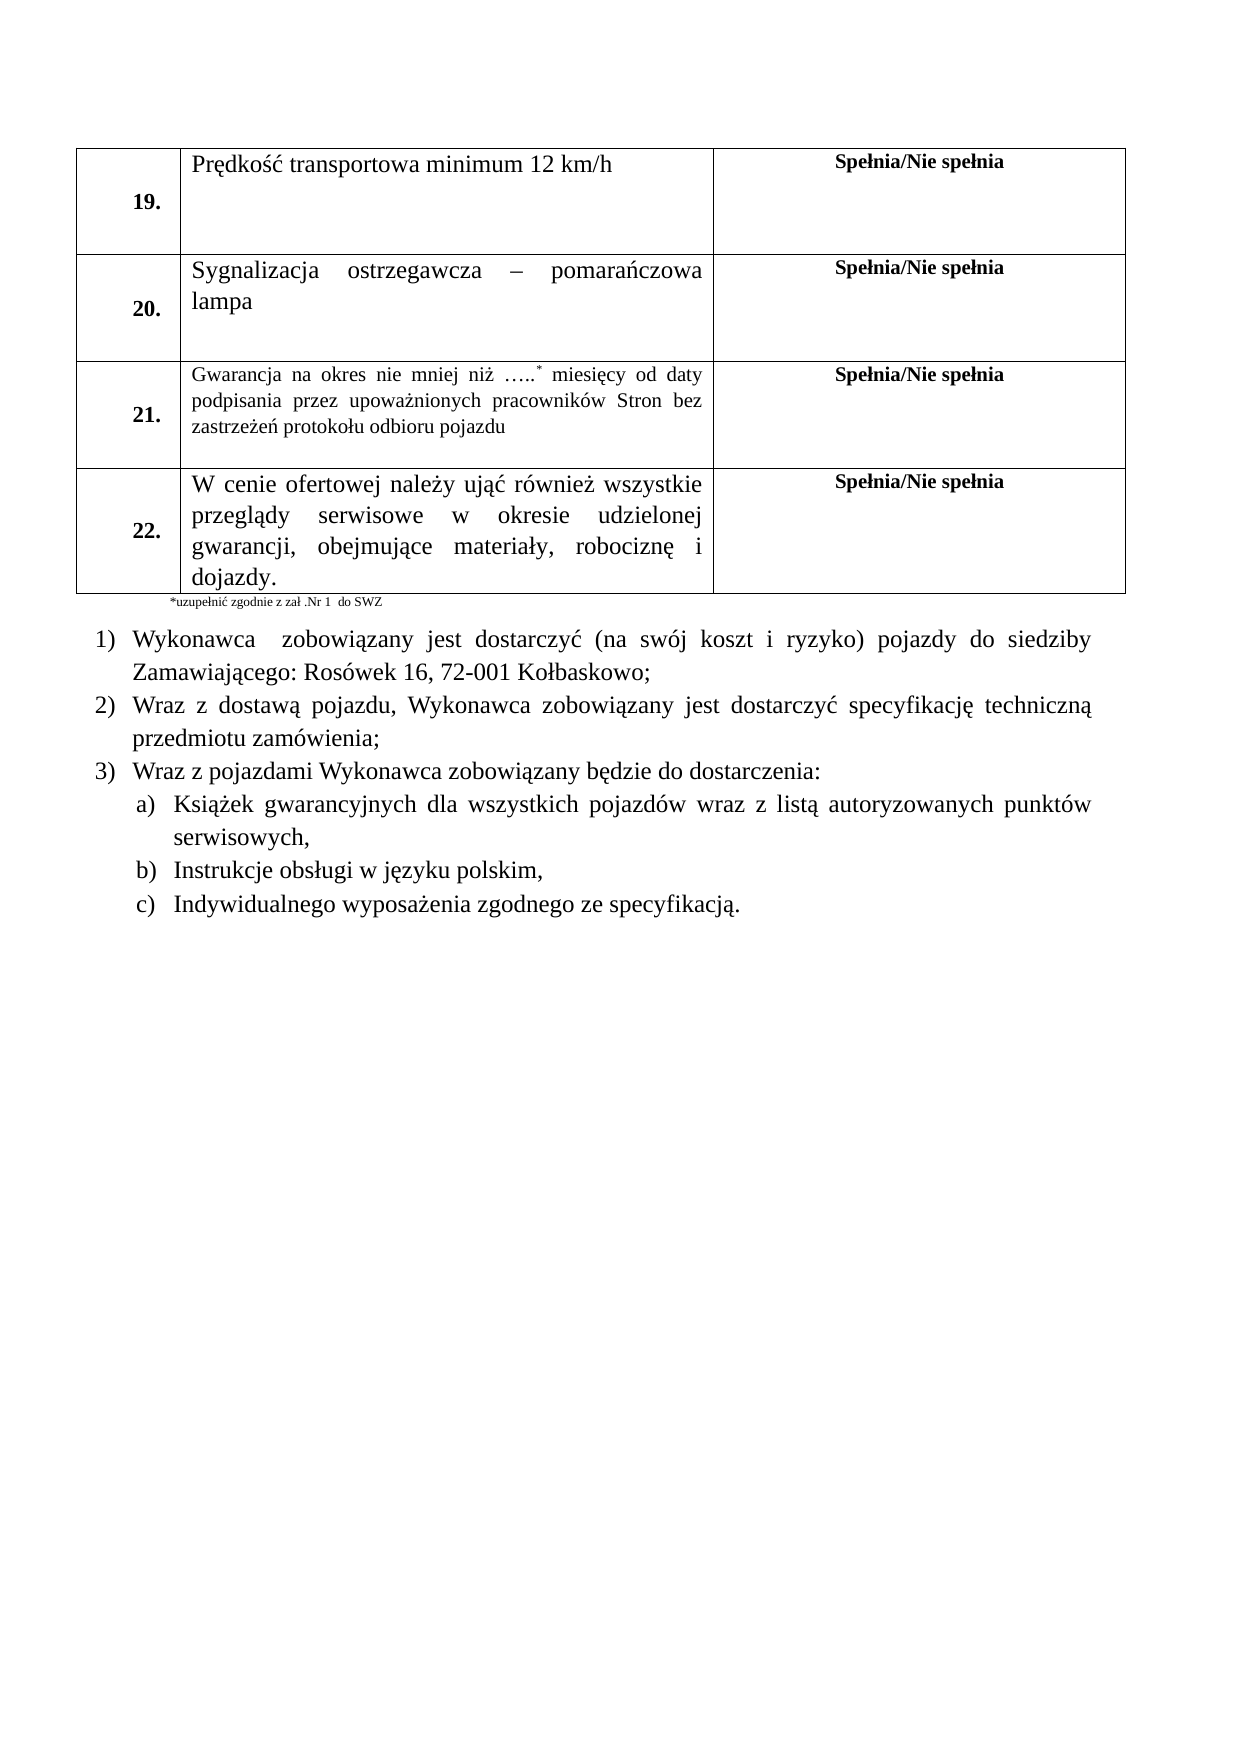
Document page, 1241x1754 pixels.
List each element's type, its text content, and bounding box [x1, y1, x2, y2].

list Instrukcje obsługi w języku polskim, [136, 856, 1093, 884]
list Wraz z pojazdami Wykonawca zobowiązany będzie do dostarczenia: [94, 756, 1093, 785]
table_cell [77, 469, 180, 593]
list Wraz z dostawą pojazdu, Wykonawca zobowiązany jest dostarczyć specyfikację techniczną przedmiotu zamówienia; [94, 690, 1093, 752]
list Indywidualnego wyposażenia zgodnego ze specyfikacją. [136, 889, 1093, 917]
table_cell [77, 255, 180, 361]
table_cell W cenie ofertowej należy ująć również wszystkie przeglądy serwisowe w okresie udzielonej gwarancji, obejmujące materiały, robociznę i dojazdy. [181, 469, 713, 593]
list Wykonawca zobowiązany jest dostarczyć (na swój koszt i ryzyko) pojazdy do siedziby Zamawiającego: Rosówek 16, 72-001 Kołbaskowo; [94, 624, 1093, 686]
list Książek gwarancyjnych dla wszystkich pojazdów wraz z listą autoryzowanych punktów serwisowych, [136, 789, 1093, 851]
table_cell Spełnia/Nie spełnia [714, 149, 1125, 254]
table_cell [77, 362, 180, 468]
table_cell Spełnia/Nie spełnia [714, 362, 1125, 468]
table_cell [77, 149, 180, 254]
table_cell Prędkość transportowa minimum 12 km/h [181, 149, 713, 254]
table_cell Spełnia/Nie spełnia [714, 469, 1125, 593]
table_cell Sygnalizacja ostrzegawcza – pomarańczowa lampa [181, 255, 713, 361]
table_cell Spełnia/Nie spełnia [714, 255, 1125, 361]
list *uzupełnić zgodnie z zał .Nr 1 do SWZ [169, 594, 1093, 620]
table_cell Gwarancja na okres nie mniej niż …..* miesięcy od daty podpisania przez upoważnionych pracowników Stron bez zastrzeżeń protokołu odbioru pojazdu [181, 362, 713, 468]
